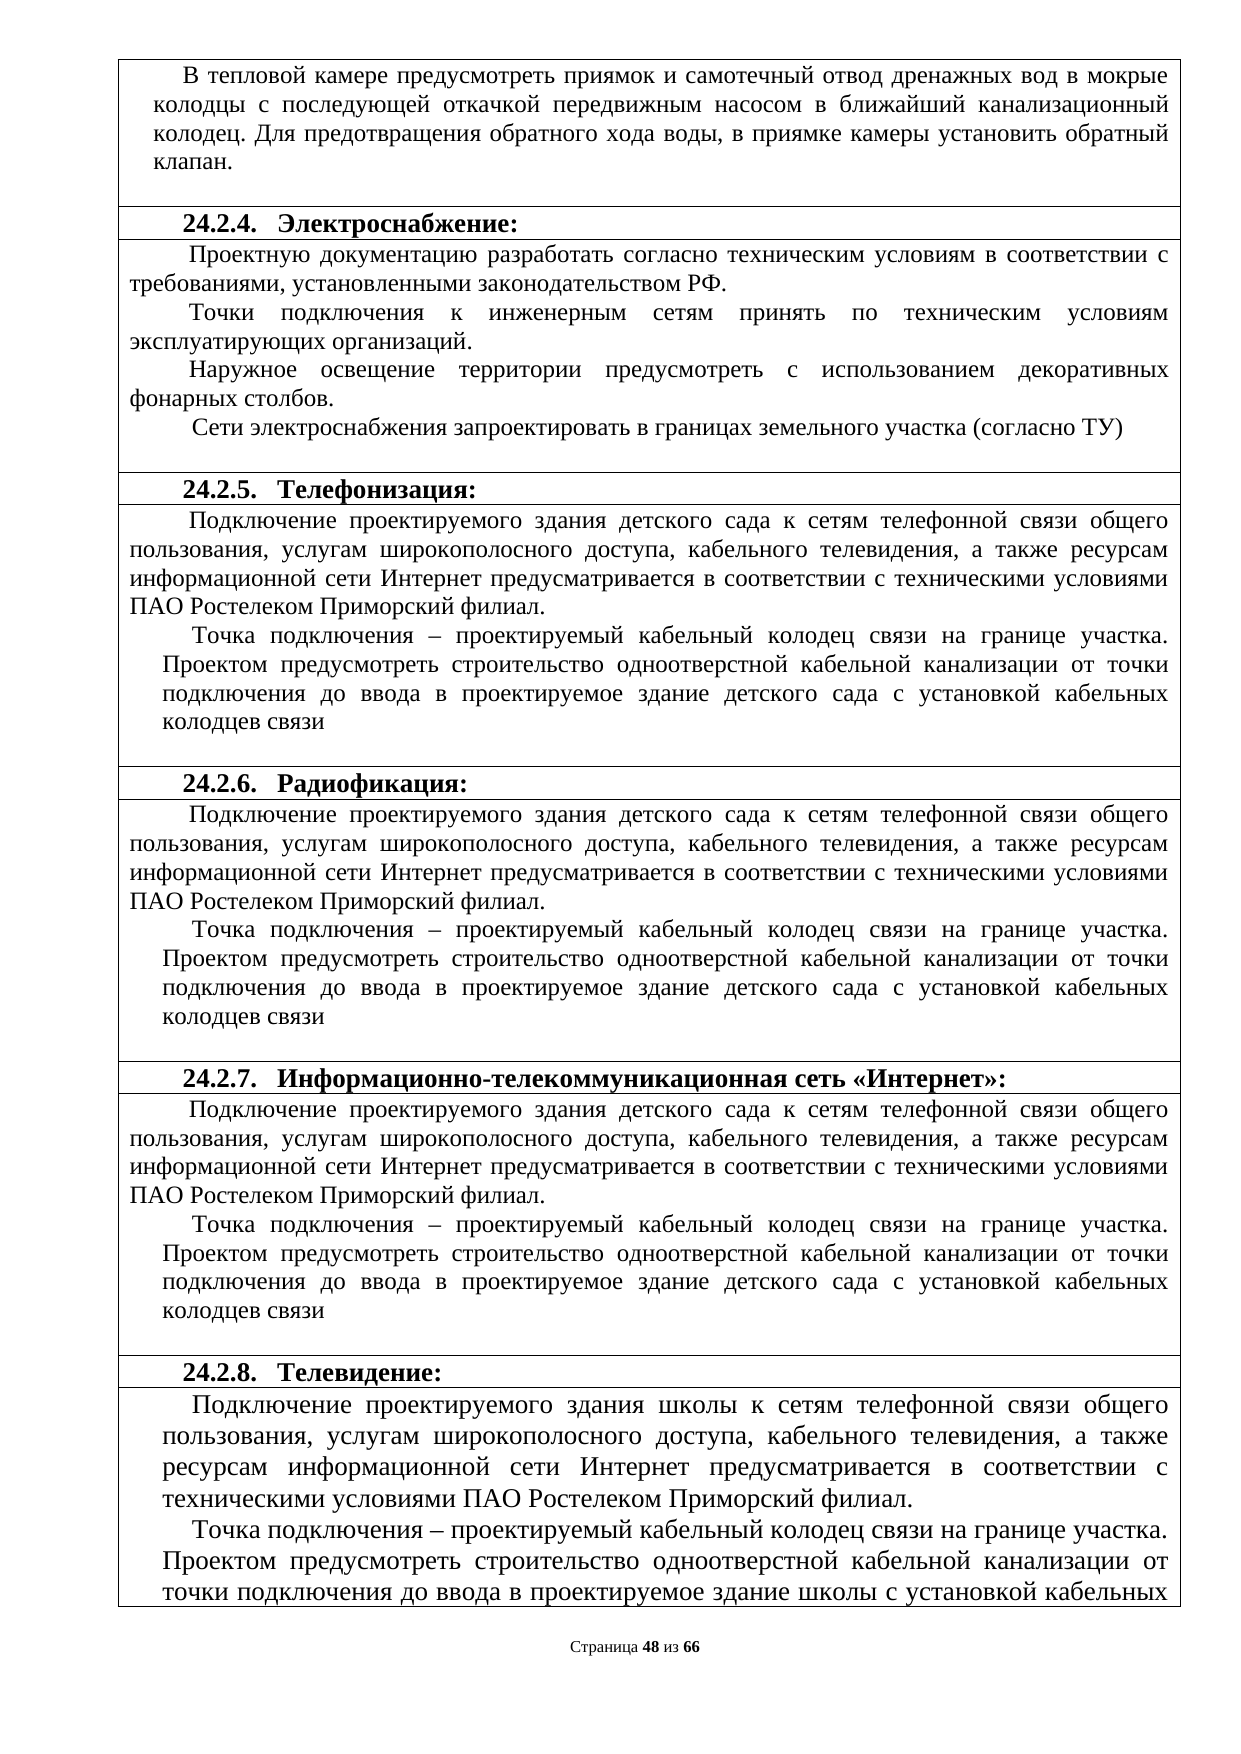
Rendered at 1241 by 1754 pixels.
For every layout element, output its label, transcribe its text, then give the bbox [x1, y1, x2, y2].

table_cell Подключение проектируемого здания детского сада к сетям телефонной связи общего пользования, услугам широкополосного доступа, кабельного телевидения, а также ресурсам информационной сети Интернет предусматривается в соответствии с техническими условиями ПАО Ростелеком Приморский филиал. Точка подключения – проектируемый кабельный колодец связи на границе участка. Проектом предусмотреть строительство одноотверстной кабельной канализации от точки подключения до ввода в проектируемое здание детского сада с установкой кабельных колодцев связи [119, 800, 1180, 1061]
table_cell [119, 1388, 1180, 1606]
table_cell Телевидение: [119, 1356, 1180, 1387]
table_cell Электроснабжение: [119, 207, 1180, 238]
table_cell Подключение проектируемого здания детского сада к сетям телефонной связи общего пользования, услугам широкополосного доступа, кабельного телевидения, а также ресурсам информационной сети Интернет предусматривается в соответствии с техническими условиями ПАО Ростелеком Приморский филиал. Точка подключения – проектируемый кабельный колодец связи на границе участка. Проектом предусмотреть строительство одноотверстной кабельной канализации от точки подключения до ввода в проектируемое здание детского сада с установкой кабельных колодцев связи [119, 1094, 1180, 1355]
table_cell Радиофикация: [119, 767, 1180, 798]
table_cell Информационно-телекоммуникационная сеть «Интернет»: [119, 1062, 1180, 1093]
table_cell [119, 60, 1180, 206]
table_cell Подключение проектируемого здания детского сада к сетям телефонной связи общего пользования, услугам широкополосного доступа, кабельного телевидения, а также ресурсам информационной сети Интернет предусматривается в соответствии с техническими условиями ПАО Ростелеком Приморский филиал. Точка подключения – проектируемый кабельный колодец связи на границе участка. Проектом предусмотреть строительство одноотверстной кабельной канализации от точки подключения до ввода в проектируемое здание детского сада с установкой кабельных колодцев связи [119, 505, 1180, 766]
table_cell Проектную документацию разработать согласно техническим условиям в соответствии с требованиями, установленными законодательством РФ. Точки подключения к инженерным сетям принять по техническим условиям эксплуатирующих организаций. Наружное освещение территории предусмотреть с использованием декоративных фонарных столбов. Сети электроснабжения запроектировать в границах земельного участка (согласно ТУ) [119, 240, 1180, 472]
table_cell Телефонизация: [119, 473, 1180, 504]
